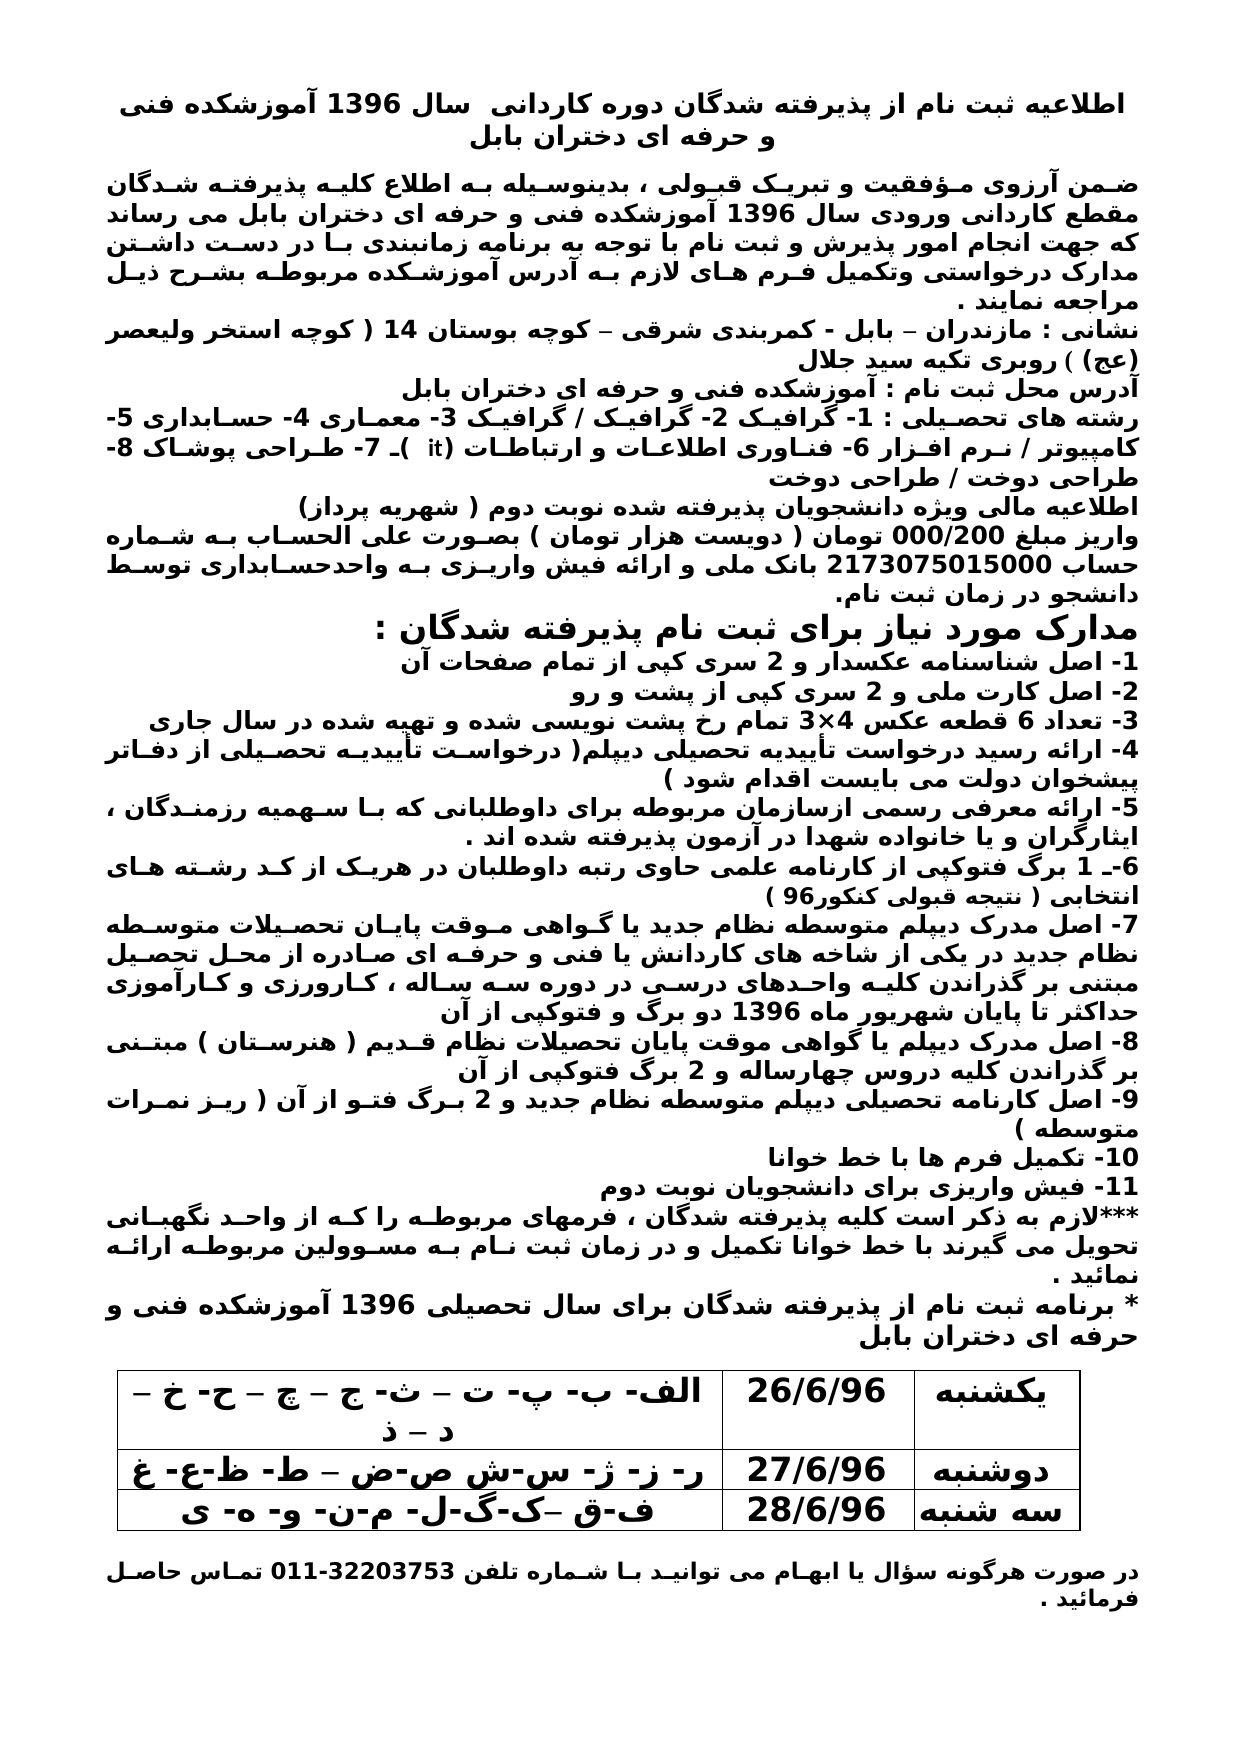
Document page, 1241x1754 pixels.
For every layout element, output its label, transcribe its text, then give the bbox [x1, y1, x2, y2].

table_header الف- ب- پ- ت – ث- ج – چ – ح- خ – د – ذ [118, 1371, 722, 1449]
text 1- اصل شناسنامه عکسدار و 2 سری کپی از تمام صفحات آن [106, 647, 1139, 677]
table_cell ف-ق –ک-گ-ل- م-ن- و- ه- ی [118, 1490, 722, 1529]
text 3- تعداد 6 قطعه عکس 4×3 تمام رخ پشت نویسی شده و تهیه شده در سال جاری [106, 706, 1139, 735]
table_cell دوشنبه [915, 1450, 1079, 1489]
table_cell 28/6/96 [723, 1490, 914, 1529]
table_cell سه شنبه [915, 1490, 1079, 1529]
text مدارک مورد نیاز برای ثبت نام پذیرفته شدگان : [106, 609, 1139, 647]
text اطلاعیه مالی ویژه دانشجویان پذیرفته شده نوبت دوم ( شهریه پرداز) [106, 492, 1139, 521]
text واریز مبلغ 000/200 تومان ( دویست هزار تومان ) بصورت علی الحساب به شماره حساب 2173075015000 بانک ملی و ارائه فیش واریزی به واحدحسابداری توسط دانشجو در زمان ثبت نام. [106, 521, 1139, 609]
text * برنامه ثبت نام از پذیرفته شدگان برای سال تحصیلی 1396 آموزشکده فنی و حرفه ای دختران بابل [106, 1289, 1139, 1352]
text اطلاعیه ثبت نام از پذیرفته شدگان دوره کاردانی سال 1396 آموزشکده فنی و حرفه ای دختران بابل [106, 89, 1139, 152]
text 4- ارائه رسید درخواست تأییدیه تحصیلی دیپلم( درخواست تأییدیه تحصیلی از دفاتر پیشخوان دولت می بایست اقدام شود ) [106, 735, 1139, 793]
text ***لازم به ذکر است کلیه پذیرفته شدگان ، فرمهای مربوطه را که از واحد نگهبانی تحویل می گیرند با خط خوانا تکمیل و در زمان ثبت نام به مسوولین مربوطه ارائه نمائید . [106, 1202, 1139, 1289]
text ضمن آرزوی مؤفقیت و تبریک قبولی ، بدینوسیله به اطلاع کلیه پذیرفته شدگان مقطع کاردانی ورودی سال 1396 آموزشکده فنی و حرفه ای دختران بابل می رساند که جهت انجام امور پذیرش و ثبت نام با توجه به برنامه زمانبندی با در دست داشتن مدارک درخواستی وتکمیل فرم های لازم به آدرس آموزشکده مربوطه بشرح ذیل مراجعه نمایند . [106, 169, 1139, 315]
text رشته های تحصیلی : 1- گرافیک 2- گرافیک / گرافیک 3- معماری 4- حسابداری 5- کامپیوتر / نرم افزار 6- فناوری اطلاعات و ارتباطات (it ) 7- طراحی پوشاک 8- طراحی دوخت / طراحی دوخت [106, 403, 1139, 492]
text 11- فیش واریزی برای دانشجویان نوبت دوم [106, 1172, 1139, 1202]
text در صورت هرگونه سؤال یا ابهام می توانید با شماره تلفن 32203753-011 تماس حاصل فرمائید . [106, 1558, 1139, 1612]
table_header 26/6/96 [723, 1371, 914, 1449]
text 8- اصل مدرک دیپلم یا گواهی موقت پایان تحصیلات نظام قدیم ( هنرستان ) مبتنی بر گذراندن کلیه دروس چهارساله و 2 برگ فتوکپی از آن [106, 1027, 1139, 1085]
table_header یکشنبه [915, 1371, 1079, 1449]
text 10- تکمیل فرم ها با خط خوانا [106, 1143, 1139, 1172]
text نشانی : مازندران – بابل - کمربندی شرقی – کوچه بوستان 14 ( کوچه استخر ولیعصر (عج) ) روبری تکیه سید جلال [106, 315, 1139, 374]
table_cell ر- ز- ژ- س-ش ص-ض – ط- ظ-ع- غ [118, 1450, 722, 1489]
text آدرس محل ثبت نام : آموزشکده فنی و حرفه ای دختران بابل [106, 374, 1139, 403]
text 2- اصل کارت ملی و 2 سری کپی از پشت و رو [106, 677, 1139, 706]
text 5- ارائه معرفی رسمی ازسازمان مربوطه برای داوطلبانی که با سهمیه رزمندگان ، ایثارگران و یا خانواده شهدا در آزمون پذیرفته شده اند . [106, 793, 1139, 852]
table_cell 27/6/96 [723, 1450, 914, 1489]
text 9- اصل کارنامه تحصیلی دیپلم متوسطه نظام جدید و 2 برگ فتو از آن ( ریز نمرات متوسطه ) [106, 1085, 1139, 1143]
text 7- اصل مدرک دیپلم متوسطه نظام جدید یا گواهی موقت پایان تحصیلات متوسطه نظام جدید در یکی از شاخه های کاردانش یا فنی و حرفه ای صادره از محل تحصیل مبتنی بر گذراندن کلیه واحدهای درسی در دوره سه ساله ، کارورزی و کارآموزی حداکثر تا پایان شهریور ماه 1396 دو برگ و فتوکپی از آن [106, 910, 1139, 1027]
text 6- 1 برگ فتوکپی از کارنامه علمی حاوی رتبه داوطلبان در هریک از کد رشته های انتخابی ( نتیجه قبولی کنکور96 ) [106, 852, 1139, 910]
